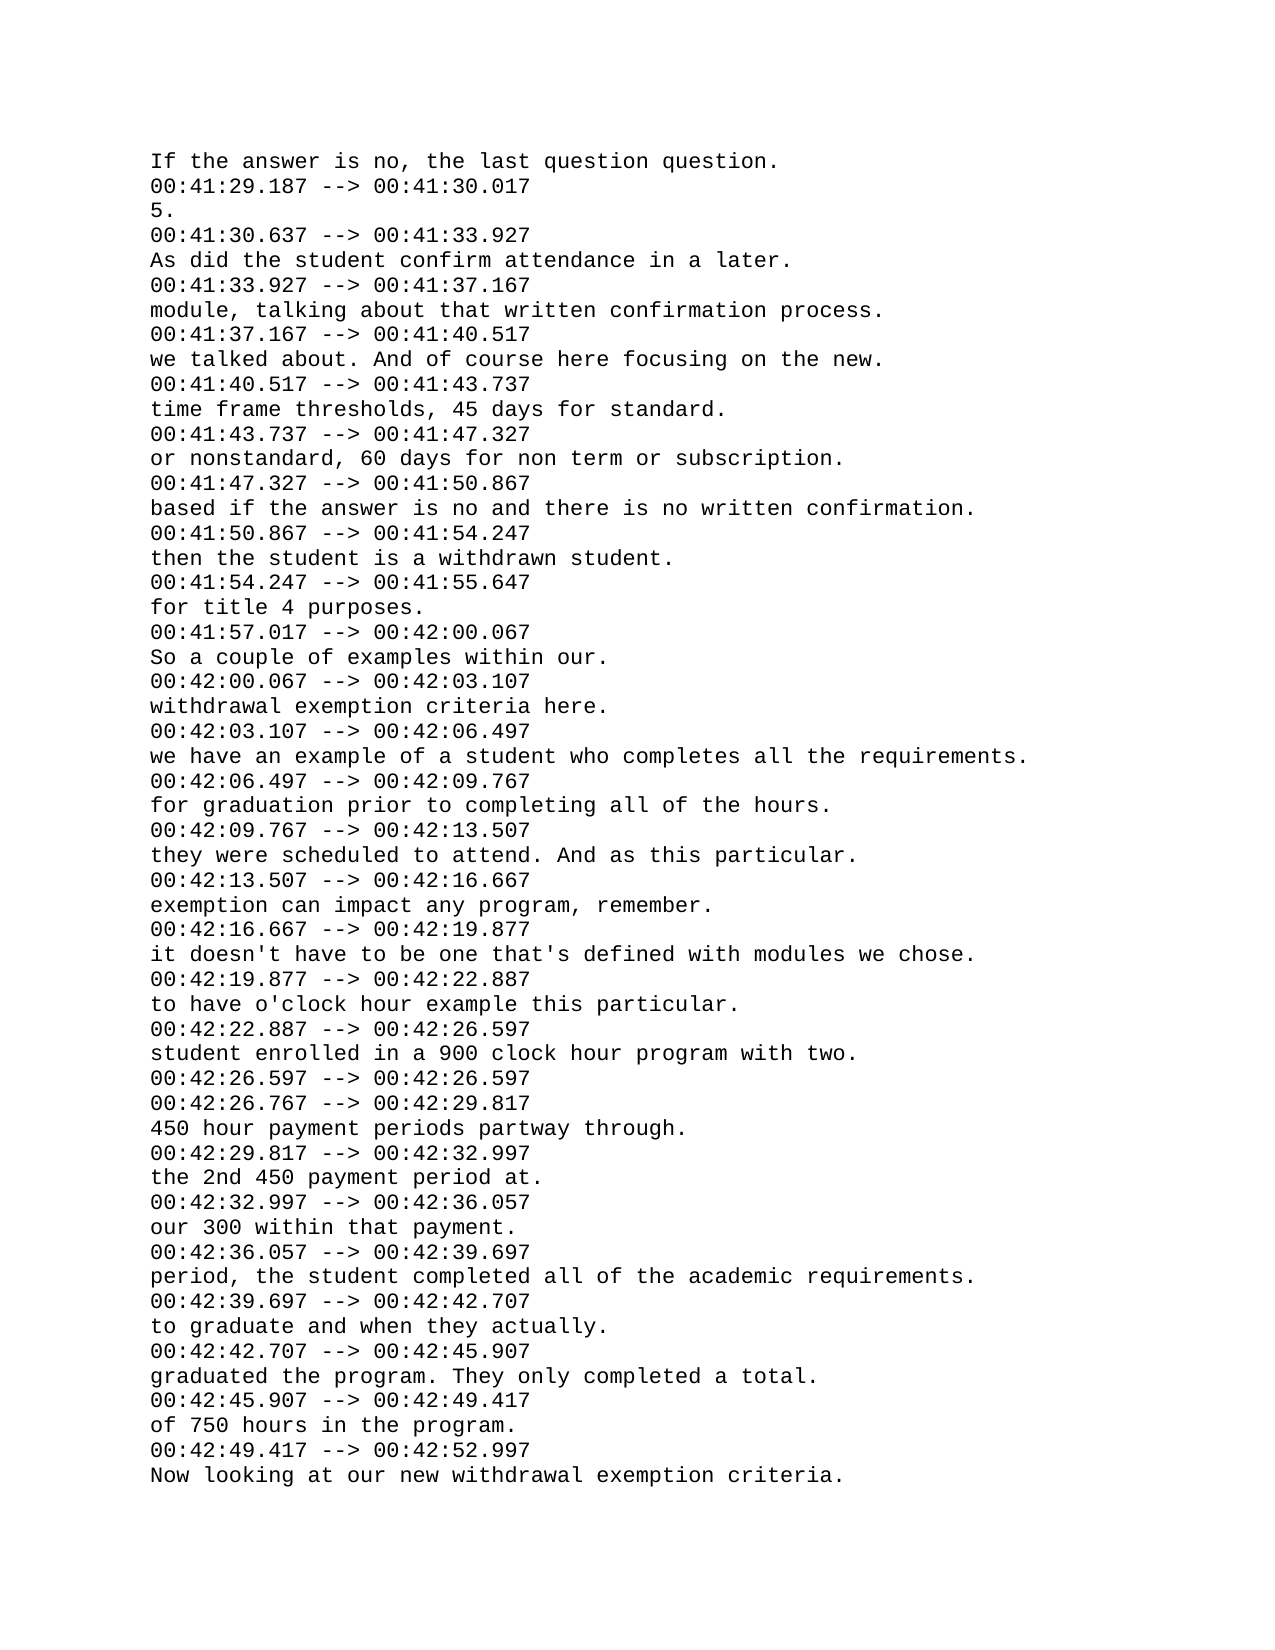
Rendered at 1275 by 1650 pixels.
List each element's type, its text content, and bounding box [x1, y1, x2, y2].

text If the answer is no, the last question question. [150, 150, 1125, 175]
text 00:42:39.697 --> 00:42:42.707 [150, 1290, 1125, 1315]
text 00:42:00.067 --> 00:42:03.107 [150, 671, 1125, 695]
text we have an example of a student who completes all the requirements. [150, 745, 1125, 770]
text 00:42:16.667 --> 00:42:19.877 [150, 918, 1125, 943]
text 00:42:26.597 --> 00:42:26.597 [150, 1067, 1125, 1092]
text 00:42:49.417 --> 00:42:52.997 [150, 1439, 1125, 1464]
text to have o'clock hour example this particular. [150, 993, 1125, 1018]
text So a couple of examples within our. [150, 646, 1125, 671]
text 00:42:13.507 --> 00:42:16.667 [150, 869, 1125, 894]
text 00:41:43.737 --> 00:41:47.327 [150, 423, 1125, 447]
text 00:42:03.107 --> 00:42:06.497 [150, 720, 1125, 745]
text our 300 within that payment. [150, 1216, 1125, 1241]
text based if the answer is no and there is no written confirmation. [150, 497, 1125, 522]
text 00:42:29.817 --> 00:42:32.997 [150, 1142, 1125, 1166]
text 00:42:06.497 --> 00:42:09.767 [150, 770, 1125, 794]
text for graduation prior to completing all of the hours. [150, 794, 1125, 819]
text 00:42:19.877 --> 00:42:22.887 [150, 968, 1125, 993]
text it doesn't have to be one that's defined with modules we chose. [150, 943, 1125, 968]
text time frame thresholds, 45 days for standard. [150, 398, 1125, 423]
text 00:42:45.907 --> 00:42:49.417 [150, 1389, 1125, 1414]
text or nonstandard, 60 days for non term or subscription. [150, 447, 1125, 472]
text exemption can impact any program, remember. [150, 894, 1125, 918]
text we talked about. And of course here focusing on the new. [150, 348, 1125, 373]
text 450 hour payment periods partway through. [150, 1117, 1125, 1142]
text 00:41:33.927 --> 00:41:37.167 [150, 274, 1125, 299]
text Now looking at our new withdrawal exemption criteria. [150, 1464, 1125, 1489]
text 00:42:09.767 --> 00:42:13.507 [150, 819, 1125, 844]
text 5. [150, 199, 1125, 224]
text they were scheduled to attend. And as this particular. [150, 844, 1125, 869]
text 00:42:26.767 --> 00:42:29.817 [150, 1092, 1125, 1117]
text 00:42:22.887 --> 00:42:26.597 [150, 1018, 1125, 1042]
text 00:41:50.867 --> 00:41:54.247 [150, 522, 1125, 547]
text 00:42:42.707 --> 00:42:45.907 [150, 1340, 1125, 1365]
text withdrawal exemption criteria here. [150, 695, 1125, 720]
text 00:41:30.637 --> 00:41:33.927 [150, 224, 1125, 249]
text to graduate and when they actually. [150, 1315, 1125, 1340]
text for title 4 purposes. [150, 596, 1125, 621]
text 00:41:47.327 --> 00:41:50.867 [150, 472, 1125, 497]
text 00:41:37.167 --> 00:41:40.517 [150, 323, 1125, 348]
text of 750 hours in the program. [150, 1414, 1125, 1439]
text 00:42:32.997 --> 00:42:36.057 [150, 1191, 1125, 1216]
text student enrolled in a 900 clock hour program with two. [150, 1042, 1125, 1067]
text 00:41:29.187 --> 00:41:30.017 [150, 175, 1125, 199]
text As did the student confirm attendance in a later. [150, 249, 1125, 274]
text 00:42:36.057 --> 00:42:39.697 [150, 1241, 1125, 1266]
text 00:41:54.247 --> 00:41:55.647 [150, 571, 1125, 596]
text 00:41:57.017 --> 00:42:00.067 [150, 621, 1125, 646]
text the 2nd 450 payment period at. [150, 1166, 1125, 1191]
text module, talking about that written confirmation process. [150, 299, 1125, 323]
text period, the student completed all of the academic requirements. [150, 1266, 1125, 1290]
text then the student is a withdrawn student. [150, 547, 1125, 571]
text graduated the program. They only completed a total. [150, 1365, 1125, 1389]
text 00:41:40.517 --> 00:41:43.737 [150, 373, 1125, 398]
